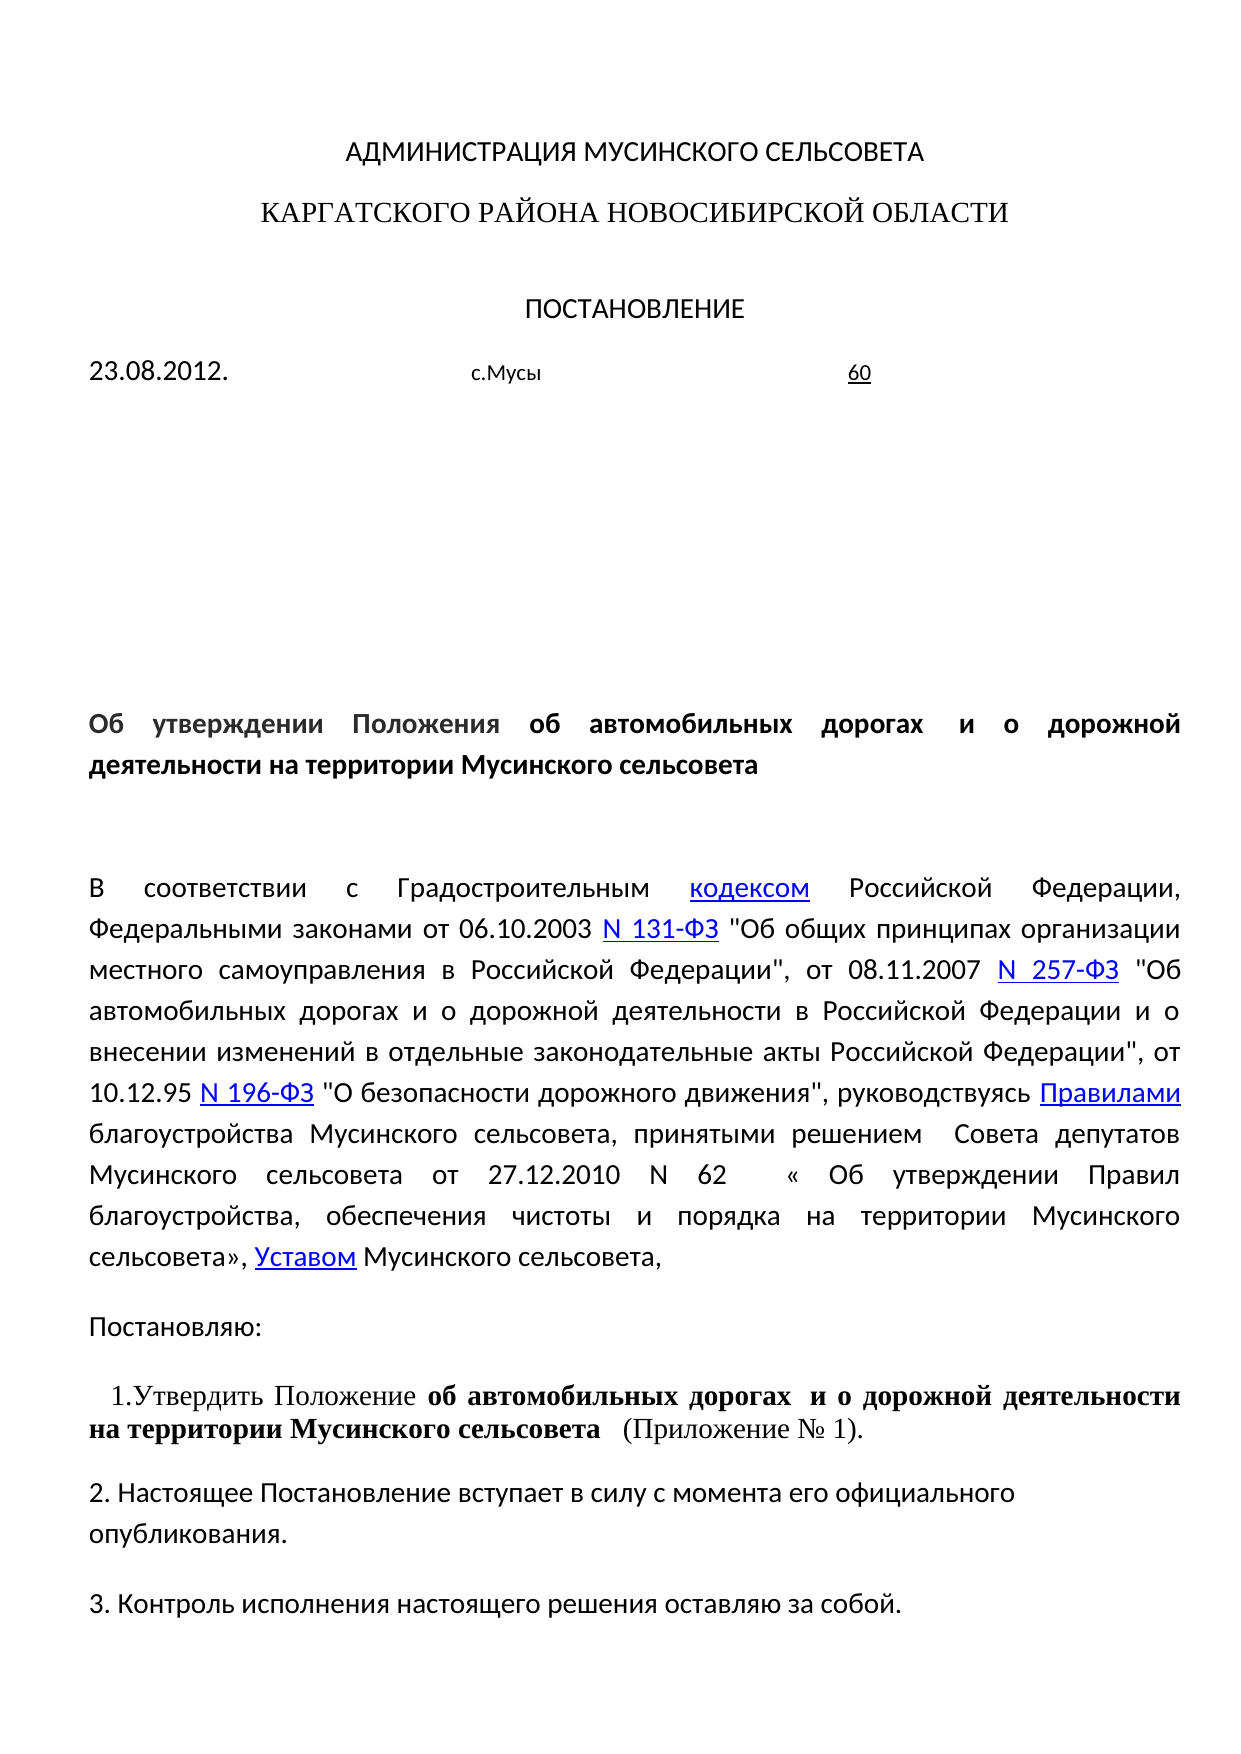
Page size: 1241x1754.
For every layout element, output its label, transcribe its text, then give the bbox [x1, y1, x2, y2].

text 3. Контроль исполнения настоящего решения оставляю за собой. [89, 1585, 1181, 1621]
text 23.08.2012. с.Мусы 60 [89, 352, 1181, 388]
text 2. Настоящее Постановление вступает в силу с момента его официального опубликования. [89, 1474, 1181, 1551]
text Об утверждении Положения об автомобильных дорогах и о дорожной деятельности на территории Мусинского сельсовета [89, 705, 1181, 782]
text ПОСТАНОВЛЕНИЕ [89, 290, 1181, 326]
text В соответствии с Градостроительным кодексом Российской Федерации, Федеральными законами от 06.10.2003 N 131-ФЗ "Об общих принципах организации местного самоуправления в Российской Федерации", от 08.11.2007 N 257-ФЗ "Об автомобильных дорогах и о дорожной деятельности в Российской Федерации и о внесении изменений в отдельные законодательные акты Российской Федерации", от 10.12.95 N 196-ФЗ "О безопасности дорожного движения", руководствуясь Правилами благоустройства Мусинского сельсовета, принятыми решением Совета депутатов Мусинского сельсовета от 27.12.2010 N 62 « Об утверждении Правил благоустройства, обеспечения чистоты и порядка на территории Мусинского сельсовета», Уставом Мусинского сельсовета, [89, 869, 1181, 1273]
text 1.Утвердить Положение об автомобильных дорогах и о дорожной деятельности на территории Мусинского сельсовета (Приложение № 1). [89, 1378, 1181, 1445]
text Постановляю: [89, 1308, 1181, 1343]
subtitle КАРГАТСКОГО РАЙОНА НОВОСИБИРСКОЙ ОБЛАСТИ [89, 195, 1181, 228]
text АДМИНИСТРАЦИЯ МУСИНСКОГО СЕЛЬСОВЕТА [89, 133, 1181, 169]
